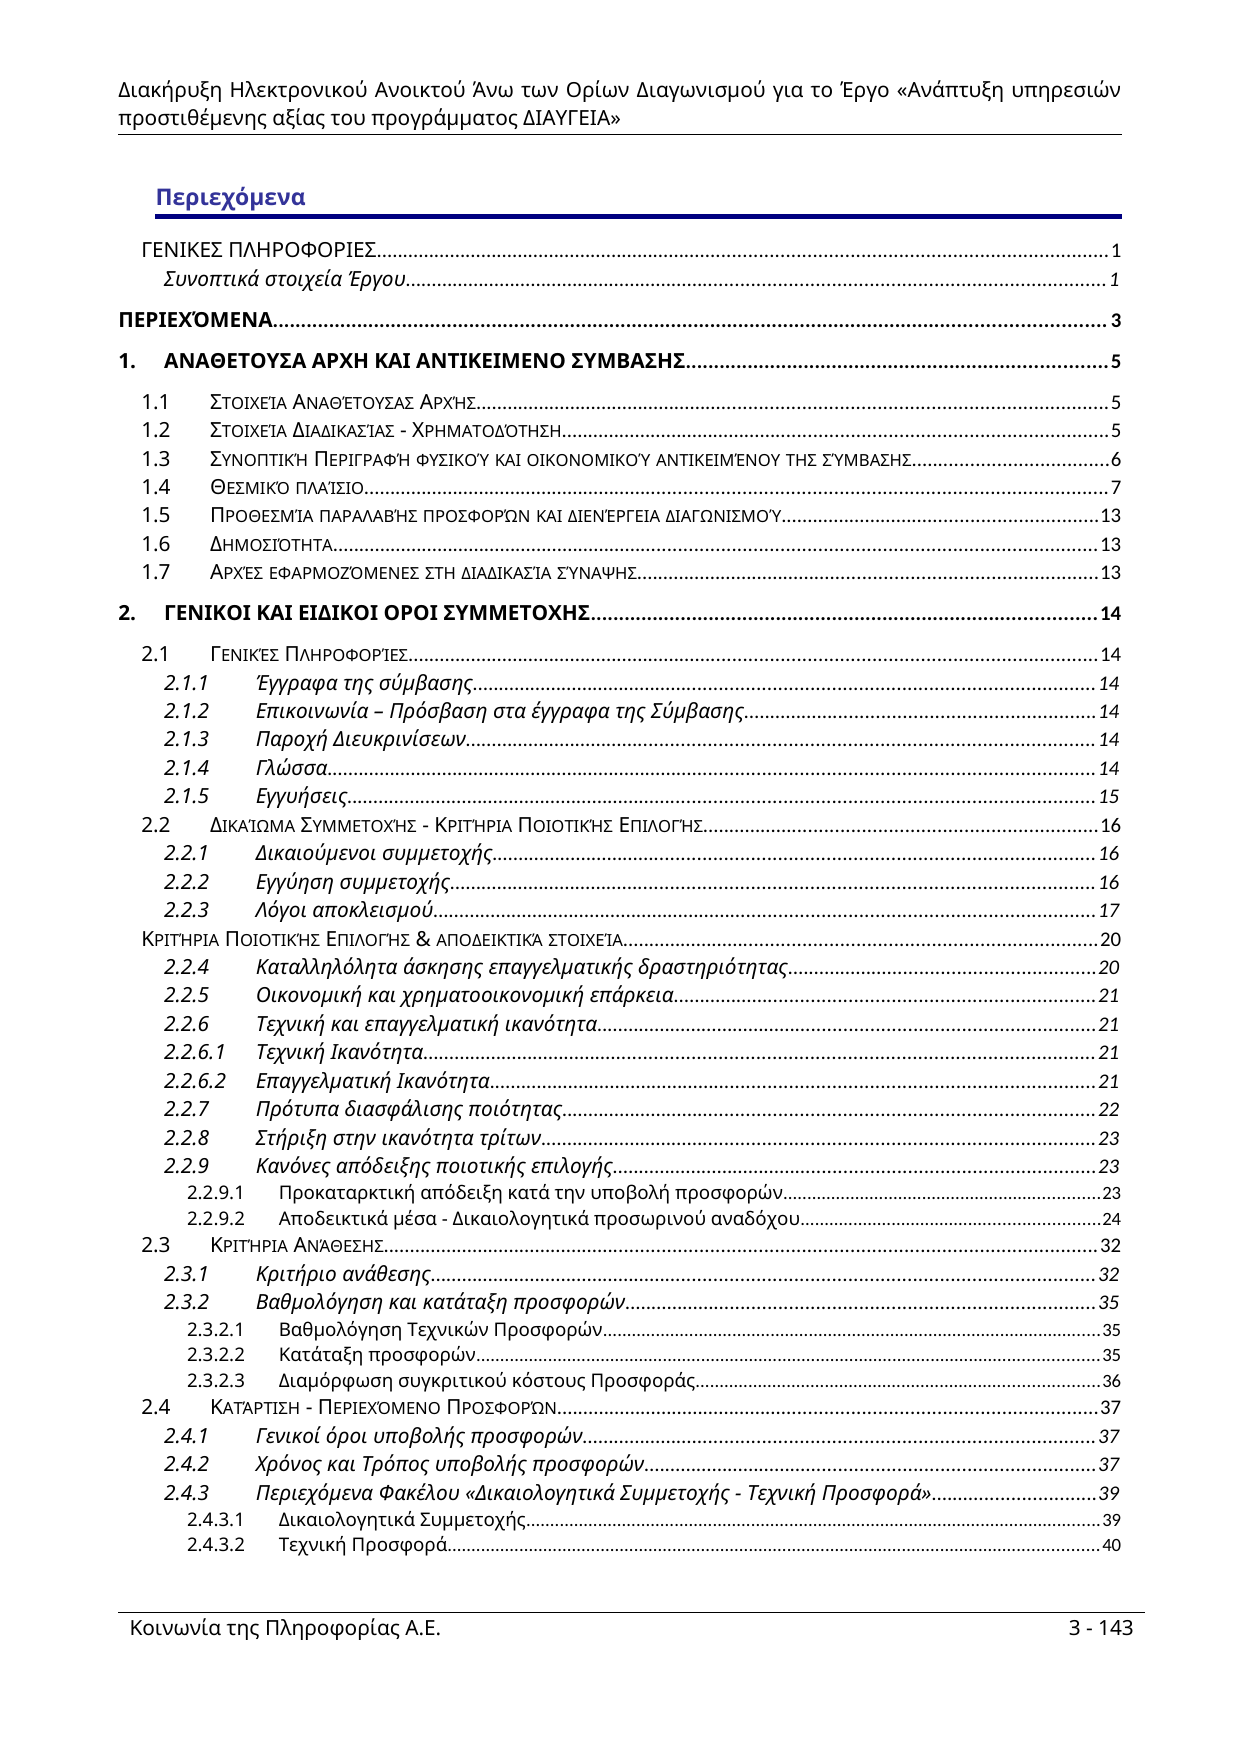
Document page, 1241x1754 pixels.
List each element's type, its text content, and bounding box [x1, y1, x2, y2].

text 2.1.2 Επικοινωνία – Πρόσβαση στα έγγραφα της Σύμβασης 14 [164, 696, 1122, 724]
text 2.1.5 Εγγυήσεις 15 [164, 781, 1122, 810]
text 2.4 Κατάρτιση - Περιεχόμενο Προσφορών 37 [141, 1392, 1122, 1421]
text 2.4.3.2 Τεχνική Προσφορά 40 [187, 1532, 1122, 1557]
text 2.2.9.1 Προκαταρκτική απόδειξη κατά την υποβολή προσφορών 23 [187, 1179, 1122, 1205]
text 2.4.3 Περιεχόμενα Φακέλου «Δικαιολογητικά Συμμετοχής - Τεχνική Προσφορά» 39 [164, 1478, 1122, 1506]
text 2.2.1 Δικαιούμενοι συμμετοχής 16 [164, 838, 1122, 867]
text 2.3.2 Βαθμολόγηση και κατάταξη προσφορών 35 [164, 1287, 1122, 1316]
text 2.1.3 Παροχή Διευκρινίσεων 14 [164, 724, 1122, 753]
text 2.2.6 Τεχνική και επαγγελματική ικανότητα 21 [164, 1009, 1122, 1037]
text 1.5 Προθεσμία παραλαβής προσφορών και διενέργεια διαγωνισμού 13 [141, 501, 1122, 529]
text 2.1.4 Γλώσσα 14 [164, 753, 1122, 781]
text 1. ΑΝΑΘΕΤΟΥΣΑ ΑΡΧΗ ΚΑΙ ΑΝΤΙΚΕΙΜΕΝΟ ΣΥΜΒΑΣΗΣ 5 [118, 346, 1122, 374]
text 2.2.9.2 Αποδεικτικά μέσα - Δικαιολογητικά προσωρινού αναδόχου 24 [187, 1205, 1122, 1231]
text 2.2.6.1 Τεχνική Ικανότητα 21 [164, 1037, 1122, 1066]
text 2.2.4 Καταλληλόλητα άσκησης επαγγελματικής δραστηριότητας 20 [164, 952, 1122, 981]
text Κριτήρια Ποιοτικής Επιλογής & αποδεικτικά στοιχεία 20 [141, 924, 1122, 952]
text 2.3.2.3 Διαμόρφωση συγκριτικού κόστους Προσφοράς 36 [187, 1367, 1122, 1392]
text 2.2.9 Κανόνες απόδειξης ποιοτικής επιλογής 23 [164, 1151, 1122, 1179]
text 2.1.1 Έγγραφα της σύμβασης 14 [164, 668, 1122, 696]
text 2.4.1 Γενικοί όροι υποβολής προσφορών 37 [164, 1421, 1122, 1449]
text Συνοπτικά στοιχεία Έργου 1 [164, 264, 1122, 292]
text 2. ΓΕΝΙΚΟΙ ΚΑΙ ΕΙΔΙΚΟΙ ΟΡΟΙ ΣΥΜΜΕΤΟΧΗΣ 14 [118, 598, 1122, 627]
text 2.2.7 Πρότυπα διασφάλισης ποιότητας 22 [164, 1094, 1122, 1123]
text 2.3.2.1 Βαθμολόγηση Τεχνικών Προσφορών 35 [187, 1316, 1122, 1341]
text 1.6 Δημοσιότητα 13 [141, 529, 1122, 557]
text 2.4.3.1 Δικαιολογητικά Συμμετοχής 39 [187, 1506, 1122, 1532]
text 1.1 Στοιχεία Αναθέτουσας Αρχής 5 [141, 387, 1122, 415]
text 2.2.2 Εγγύηση συμμετοχής 16 [164, 867, 1122, 895]
text 1.3 Συνοπτική Περιγραφή φυσικού και οικονομικού αντικειμένου της σύμβασης 6 [141, 444, 1122, 472]
text 1.4 Θεσμικό πλαίσιο 7 [141, 472, 1122, 501]
text Περιεχόμενα 3 [118, 305, 1122, 333]
text 2.3 Κριτήρια Ανάθεσης 32 [141, 1231, 1122, 1259]
text 2.3.1 Κριτήριο ανάθεσης 32 [164, 1259, 1122, 1287]
text 2.1 Γενικές Πληροφορίες 14 [141, 639, 1122, 668]
text 1.2 Στοιχεία Διαδικασίας - Χρηματοδότηση 5 [141, 415, 1122, 444]
text 2.2 Δικαίωμα Συμμετοχής - Κριτήρια Ποιοτικής Επιλογής 16 [141, 810, 1122, 838]
text 2.2.5 Οικονομική και χρηματοοικονομική επάρκεια 21 [164, 981, 1122, 1009]
text 2.2.3 Λόγοι αποκλεισμού 17 [164, 895, 1122, 924]
text 2.2.6.2 Επαγγελματική Ικανότητα 21 [164, 1066, 1122, 1094]
text 2.2.8 Στήριξη στην ικανότητα τρίτων 23 [164, 1123, 1122, 1151]
text 2.4.2 Χρόνος και Τρόπος υποβολής προσφορών 37 [164, 1449, 1122, 1478]
text ΓΕΝΙΚΕΣ ΠΛΗΡΟΦΟΡΙΕΣ 1 [141, 236, 1122, 264]
text 2.3.2.2 Κατάταξη προσφορών 35 [187, 1341, 1122, 1367]
text 1.7 Αρχές εφαρμοζόμενες στη διαδικασία σύναψης 13 [141, 557, 1122, 586]
list Περιεχόμενα [155, 181, 1122, 214]
